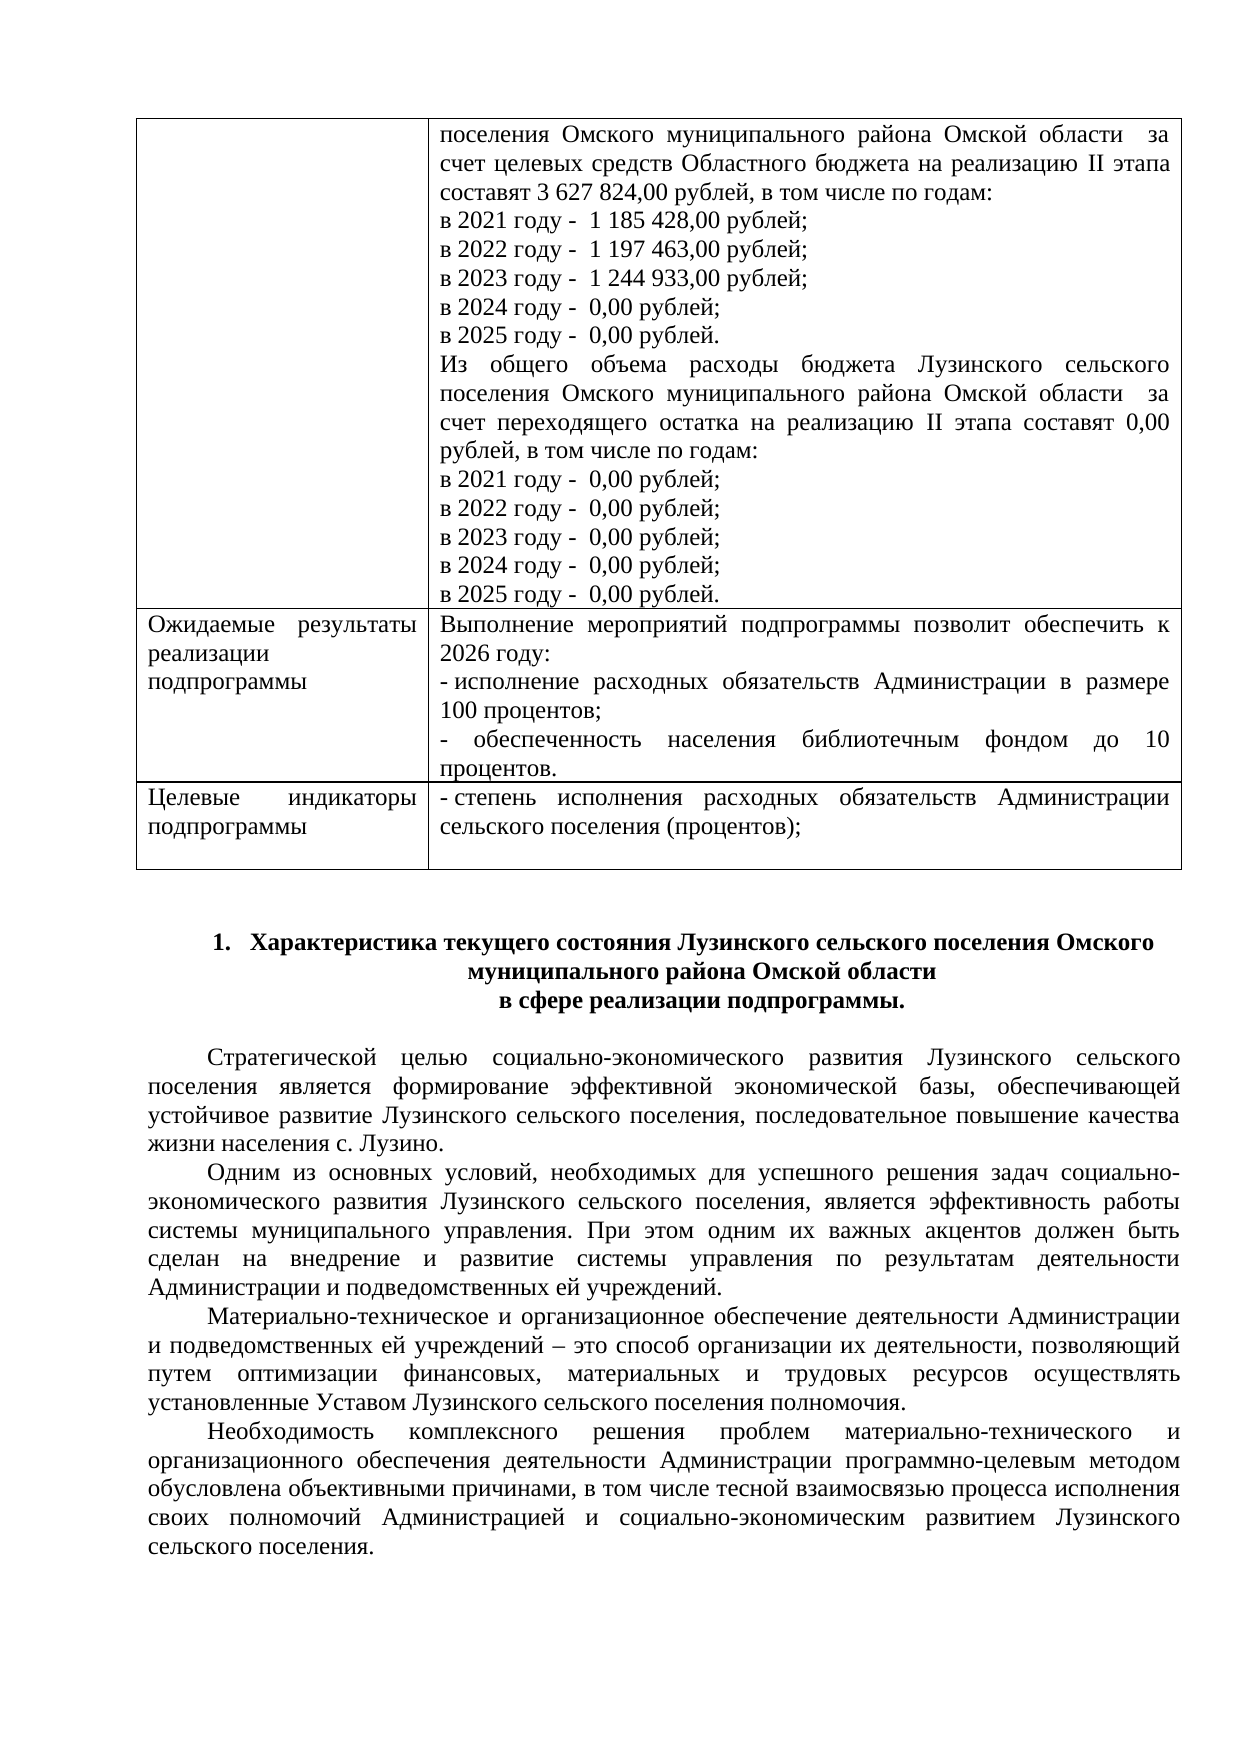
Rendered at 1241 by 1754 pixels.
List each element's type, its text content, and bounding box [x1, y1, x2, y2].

text в сфере реализации подпрограммы. [223, 985, 1181, 1013]
table_cell Ожидаемые результаты реализации подпрограммы [137, 609, 428, 781]
table_cell - степень исполнения расходных обязательств Администрации сельского поселения (процентов); [429, 783, 1181, 869]
text Стратегической целью социально-экономического развития Лузинского сельского поселения является формирование эффективной экономической базы, обеспечивающей устойчивое развитие Лузинского сельского поселения, последовательное повышение качества жизни населения с. Лузино. [148, 1042, 1181, 1157]
table_cell Целевые индикаторы подпрограммы [137, 783, 428, 869]
text Одним из основных условий, необходимых для успешного решения задач социально-экономического развития Лузинского сельского поселения, является эффективность работы системы муниципального управления. При этом одним их важных акцентов должен быть сделан на внедрение и развитие системы управления по результатам деятельности Администрации и подведомственных ей учреждений. [148, 1157, 1181, 1301]
list Характеристика текущего состояния Лузинского сельского поселения Омского муниципального района Омской области [185, 927, 1181, 985]
table_cell Выполнение мероприятий подпрограммы позволит обеспечить к 2026 году: - исполнение расходных обязательств Администрации в размере 100 процентов; - обеспеченность населения библиотечным фондом до 10 процентов. [429, 609, 1181, 781]
text Материально-техническое и организационное обеспечение деятельности Администрации и подведомственных ей учреждений – это способ организации их деятельности, позволяющий путем оптимизации финансовых, материальных и трудовых ресурсов осуществлять установленные Уставом Лузинского сельского поселения полномочия. [148, 1301, 1181, 1416]
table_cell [429, 119, 1181, 608]
text Необходимость комплексного решения проблем материально-технического и организационного обеспечения деятельности Администрации программно-целевым методом обусловлена объективными причинами, в том числе тесной взаимосвязью процесса исполнения своих полномочий Администрацией и социально-экономическим развитием Лузинского сельского поселения. [148, 1416, 1181, 1560]
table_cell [137, 119, 428, 608]
